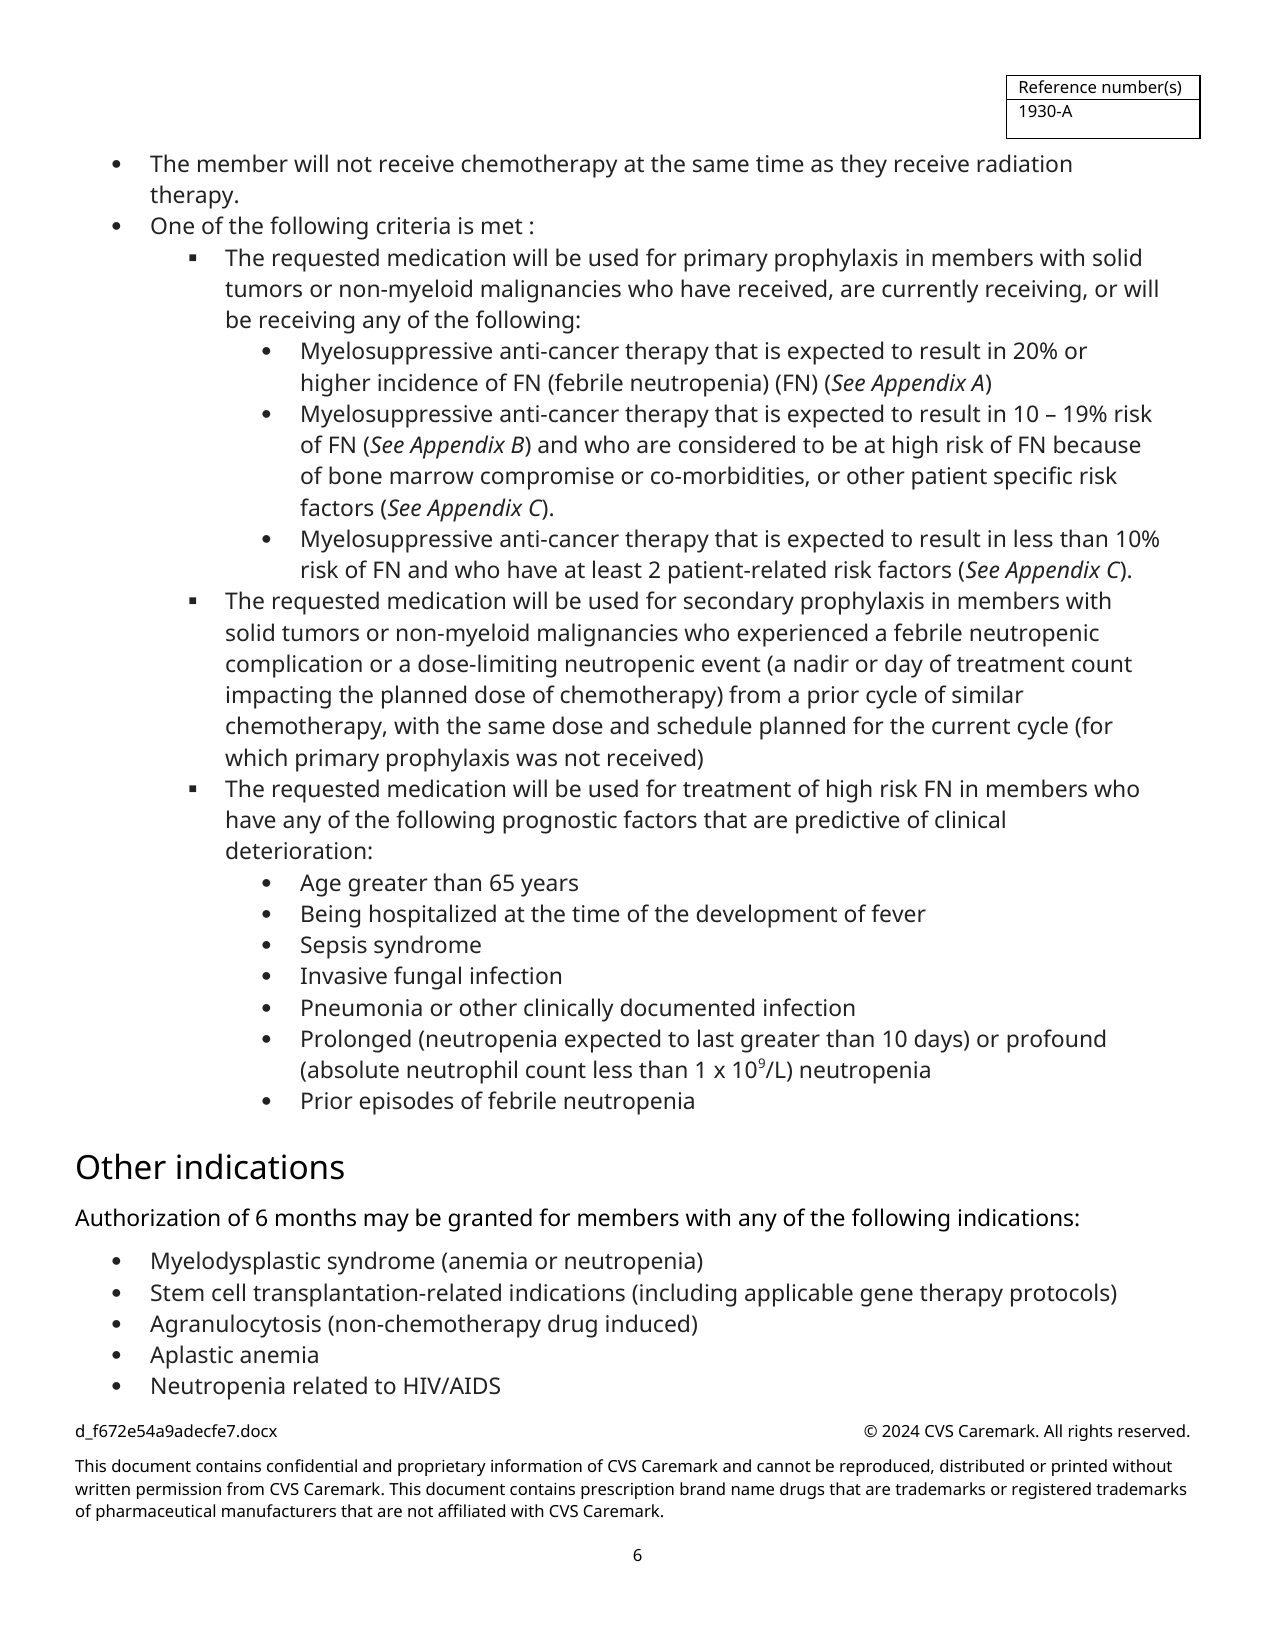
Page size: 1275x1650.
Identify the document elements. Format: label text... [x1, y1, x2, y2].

list Stem cell transplantation-related indications (including applicable gene therapy protocols) [112, 1276, 1161, 1308]
list Myelosuppressive anti-cancer therapy that is expected to result in 20% or higher incidence of FN (febrile neutropenia) (FN) (See Appendix A) [262, 335, 1161, 398]
list Neutropenia related to HIV/AIDS [112, 1370, 1161, 1401]
list The member will not receive chemotherapy at the same time as they receive radiation therapy. [112, 148, 1161, 210]
list Myelosuppressive anti-cancer therapy that is expected to result in less than 10% risk of FN and who have at least 2 patient-related risk factors (See Appendix C). [262, 523, 1161, 585]
list The requested medication will be used for treatment of high risk FN in members who have any of the following prognostic factors that are predictive of clinical deterioration: [187, 773, 1161, 866]
list Prior episodes of febrile neutropenia [262, 1085, 1161, 1116]
list Myelosuppressive anti-cancer therapy that is expected to result in 10 – 19% risk of FN (See Appendix B) and who are considered to be at high risk of FN because of bone marrow compromise or co-morbidities, or other patient specific risk factors (See Appendix C). [262, 398, 1161, 523]
list Sepsis syndrome [262, 929, 1161, 960]
list Invasive fungal infection [262, 960, 1161, 991]
list Pneumonia or other clinically documented infection [262, 991, 1161, 1023]
list Aplastic anemia [112, 1339, 1161, 1370]
list The requested medication will be used for secondary prophylaxis in members with solid tumors or non-myeloid malignancies who experienced a febrile neutropenic complication or a dose-limiting neutropenic event (a nadir or day of treatment count impacting the planned dose of chemotherapy) from a prior cycle of similar chemotherapy, with the same dose and schedule planned for the current cycle (for which primary prophylaxis was not received) [187, 585, 1161, 773]
text Authorization of 6 months may be granted for members with any of the following indications: [75, 1201, 1200, 1233]
list One of the following criteria is met : [112, 210, 1161, 241]
subtitle Other indications [75, 1143, 1200, 1189]
list Agranulocytosis (non-chemotherapy drug induced) [112, 1308, 1161, 1339]
list Being hospitalized at the time of the development of fever [262, 898, 1161, 929]
list The requested medication will be used for primary prophylaxis in members with solid tumors or non-myeloid malignancies who have received, are currently receiving, or will be receiving any of the following: [187, 241, 1161, 335]
list Age greater than 65 years [262, 866, 1161, 898]
list Myelodysplastic syndrome (anemia or neutropenia) [112, 1245, 1161, 1276]
list Prolonged (neutropenia expected to last greater than 10 days) or profound (absolute neutrophil count less than 1 x 109/L) neutropenia [262, 1023, 1161, 1085]
